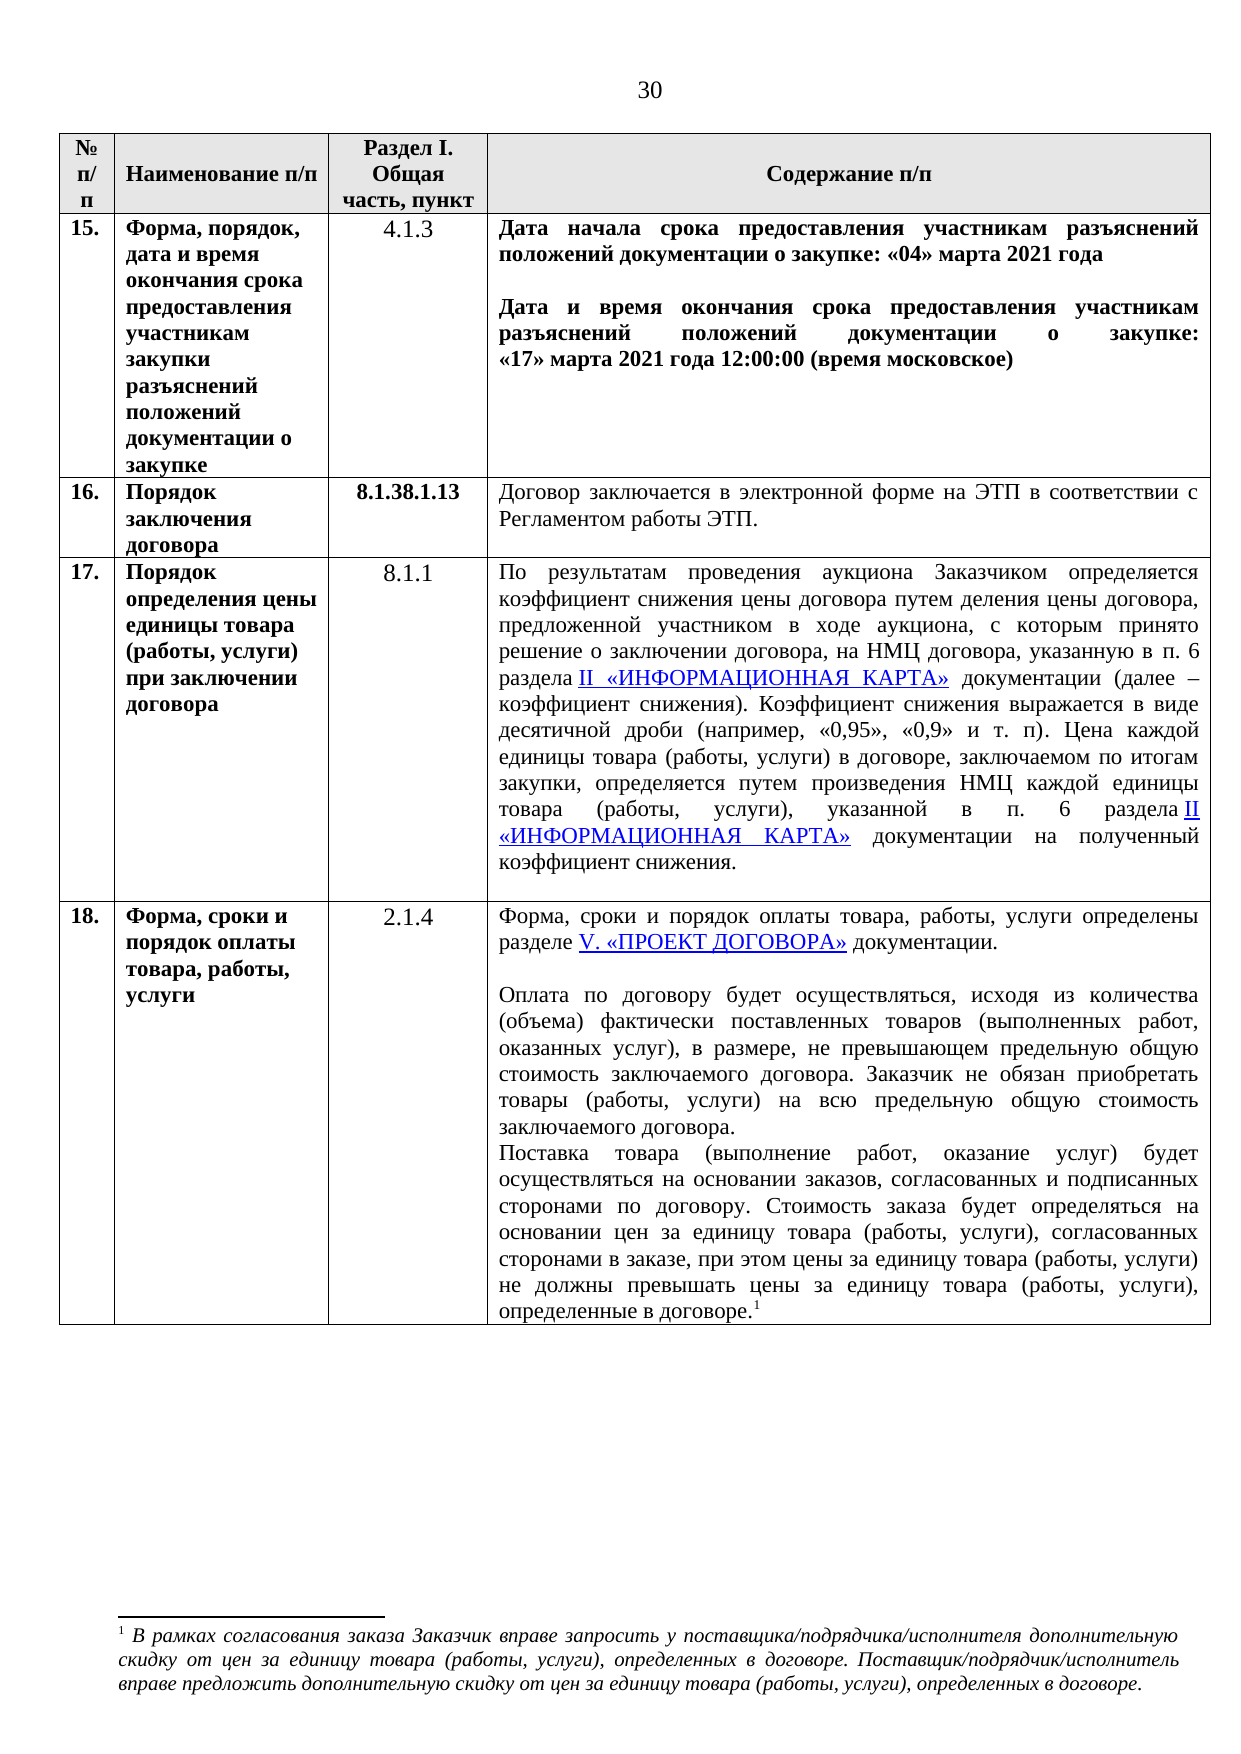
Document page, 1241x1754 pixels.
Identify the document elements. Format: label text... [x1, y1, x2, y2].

table_cell 8.1.38.1.13 [329, 478, 487, 557]
table_cell Форма, порядок, дата и время окончания срока предоставления участникам закупки разъяснений положений документации о закупке [115, 214, 328, 477]
table_header Наименование п/п [115, 134, 328, 213]
table_cell Порядок заключения договора [115, 478, 328, 557]
table_cell Дата начала срока предоставления участникам разъяснений положений документации о закупке: Дата и время окончания срока предоставления участникам разъяснений положений документации о закупке: 12:00:00 (время московское) [488, 214, 1210, 477]
table_cell [60, 214, 114, 477]
table_cell Договор заключается в электронной форме на ЭТП в соответствии с Регламентом работы ЭТП. [488, 478, 1210, 557]
table_header Раздел I. Общая часть, пункт [329, 134, 487, 213]
table_cell 4.1.3 [329, 214, 487, 477]
table_cell [60, 902, 114, 1324]
table_cell Форма, сроки и порядок оплаты товара, работы, услуги [115, 902, 328, 1324]
table_cell Форма, сроки и порядок оплаты товара, работы, услуги определены разделе V. «ПРОЕКТ ДОГОВОРА» документации. Оплата по договору будет осуществляться, исходя из количества (объема) фактически поставленных товаров (выполненных работ, оказанных услуг), в размере, не превышающем предельную общую стоимость заключаемого договора. Заказчик не обязан приобретать товары (работы, услуги) на всю предельную общую стоимость заключаемого договора. Поставка товара (выполнение работ, оказание услуг) будет осуществляться на основании заказов, согласованных и подписанных сторонами по договору. Стоимость заказа будет определяться на основании цен за единицу товара (работы, услуги), согласованных сторонами в заказе, при этом цены за единицу товара (работы, услуги) не должны превышать цены за единицу товара (работы, услуги), определенные в договоре. [488, 902, 1210, 1324]
table_cell 2.1.4 [329, 902, 487, 1324]
table_cell [60, 558, 114, 901]
table_cell [60, 478, 114, 557]
table_header № п/п [60, 134, 114, 213]
table_cell 8.1.1 [329, 558, 487, 901]
table_header Содержание п/п [488, 134, 1210, 213]
table_cell По результатам проведения аукциона Заказчиком определяется коэффициент снижения цены договора путем деления цены договора, предложенной участником в ходе аукциона, с которым принято решение о заключении договора, на НМЦ договора, указанную в п. 6 раздела II «ИНФОРМАЦИОННАЯ КАРТА» документации (далее – коэффициент снижения). Коэффициент снижения выражается в виде десятичной дроби (например, «0,95», «0,9» и т. п). Цена каждой единицы товара (работы, услуги) в договоре, заключаемом по итогам закупки, определяется путем произведения НМЦ каждой единицы товара (работы, услуги), указанной в п. 6 раздела II «ИНФОРМАЦИОННАЯ КАРТА» документации на полученный коэффициент снижения. [488, 558, 1210, 901]
table_cell Порядок определения цены единицы товара (работы, услуги) при заключении договора [115, 558, 328, 901]
